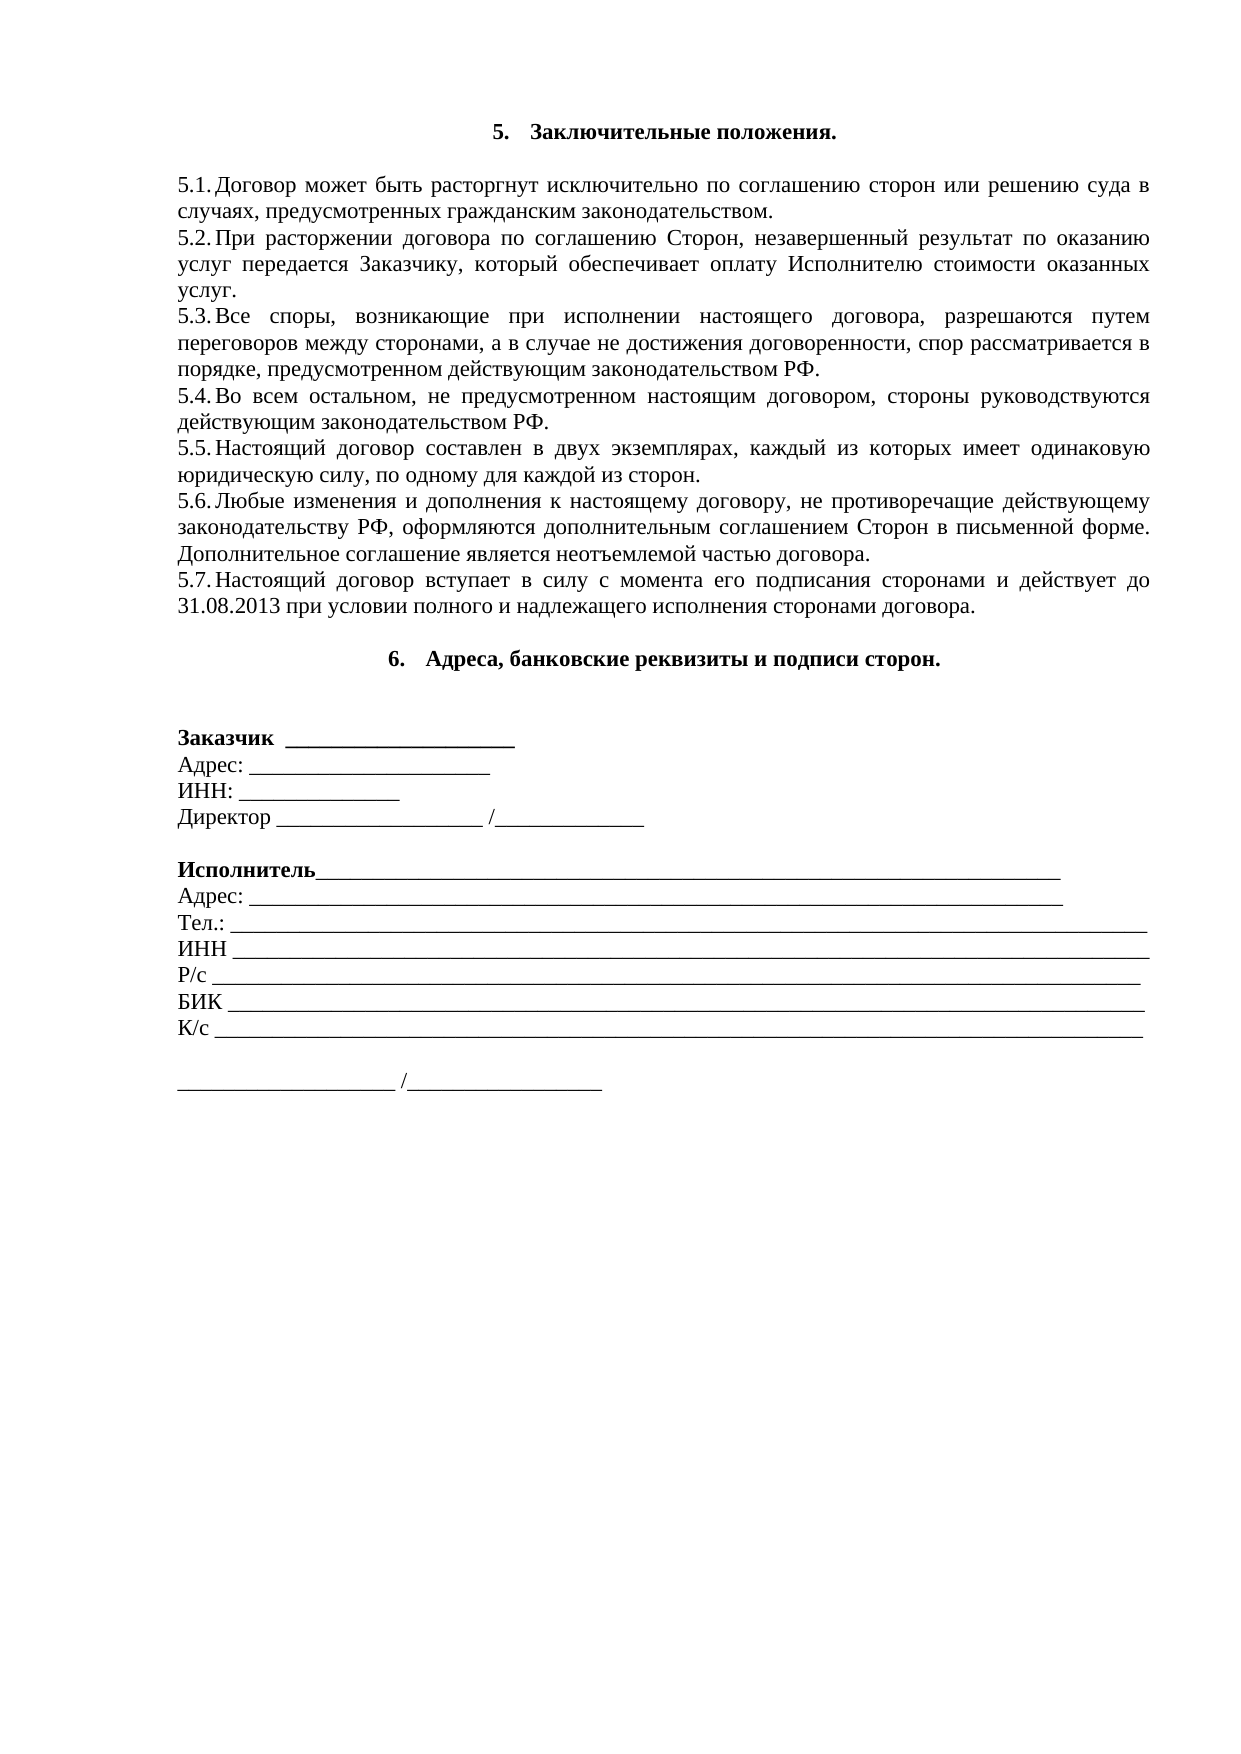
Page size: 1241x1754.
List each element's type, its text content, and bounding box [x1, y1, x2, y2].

list При расторжении договора по соглашению Сторон, незавершенный результат по оказанию услуг передается Заказчику, который обеспечивает оплату Исполнителю стоимости оказанных услуг. [177, 223, 1152, 303]
text К/с _________________________________________________________________________________ [177, 1014, 1152, 1041]
list Договор может быть расторгнут исключительно по соглашению сторон или решению суда в случаях, предусмотренных гражданским законодательством. [177, 171, 1152, 223]
list Заключительные положения. [177, 118, 1152, 144]
text Заказчик ____________________ [177, 724, 1152, 751]
text Р/с _________________________________________________________________________________ [177, 961, 1152, 988]
text Тел.: ________________________________________________________________________________ [177, 909, 1152, 935]
text ИНН: ______________ [177, 777, 1152, 803]
text БИК ________________________________________________________________________________ [177, 988, 1152, 1014]
list Настоящий договор вступает в силу с момента его подписания сторонами и действует до 31.08.2013 при условии полного и надлежащего исполнения сторонами договора. [177, 566, 1152, 619]
list Любые изменения и дополнения к настоящему договору, не противоречащие действующему законодательству РФ, оформляются дополнительным соглашением Сторон в письменной форме. Дополнительное соглашение является неотъемлемой частью договора. [177, 487, 1152, 566]
list Все споры, возникающие при исполнении настоящего договора, разрешаются путем переговоров между сторонами, а в случае не достижения договоренности, спор рассматривается в порядке, предусмотренном действующим законодательством РФ. [177, 303, 1152, 382]
text Исполнитель_________________________________________________________________ [177, 856, 1152, 882]
list Настоящий договор составлен в двух экземплярах, каждый из которых имеет одинаковую юридическую силу, по одному для каждой из сторон. [177, 434, 1152, 487]
list Адреса, банковские реквизиты и подписи сторон. [177, 645, 1152, 672]
text Адрес: _____________________ [177, 751, 1152, 777]
list Во всем остальном, не предусмотренном настоящим договором, стороны руководствуются действующим законодательством РФ. [177, 382, 1152, 434]
text Директор __________________ /_____________ [177, 803, 1152, 830]
text ___________________ /_________________ [177, 1067, 1152, 1093]
text Адрес: _______________________________________________________________________ [177, 882, 1152, 909]
text ИНН ________________________________________________________________________________ [177, 935, 1152, 961]
